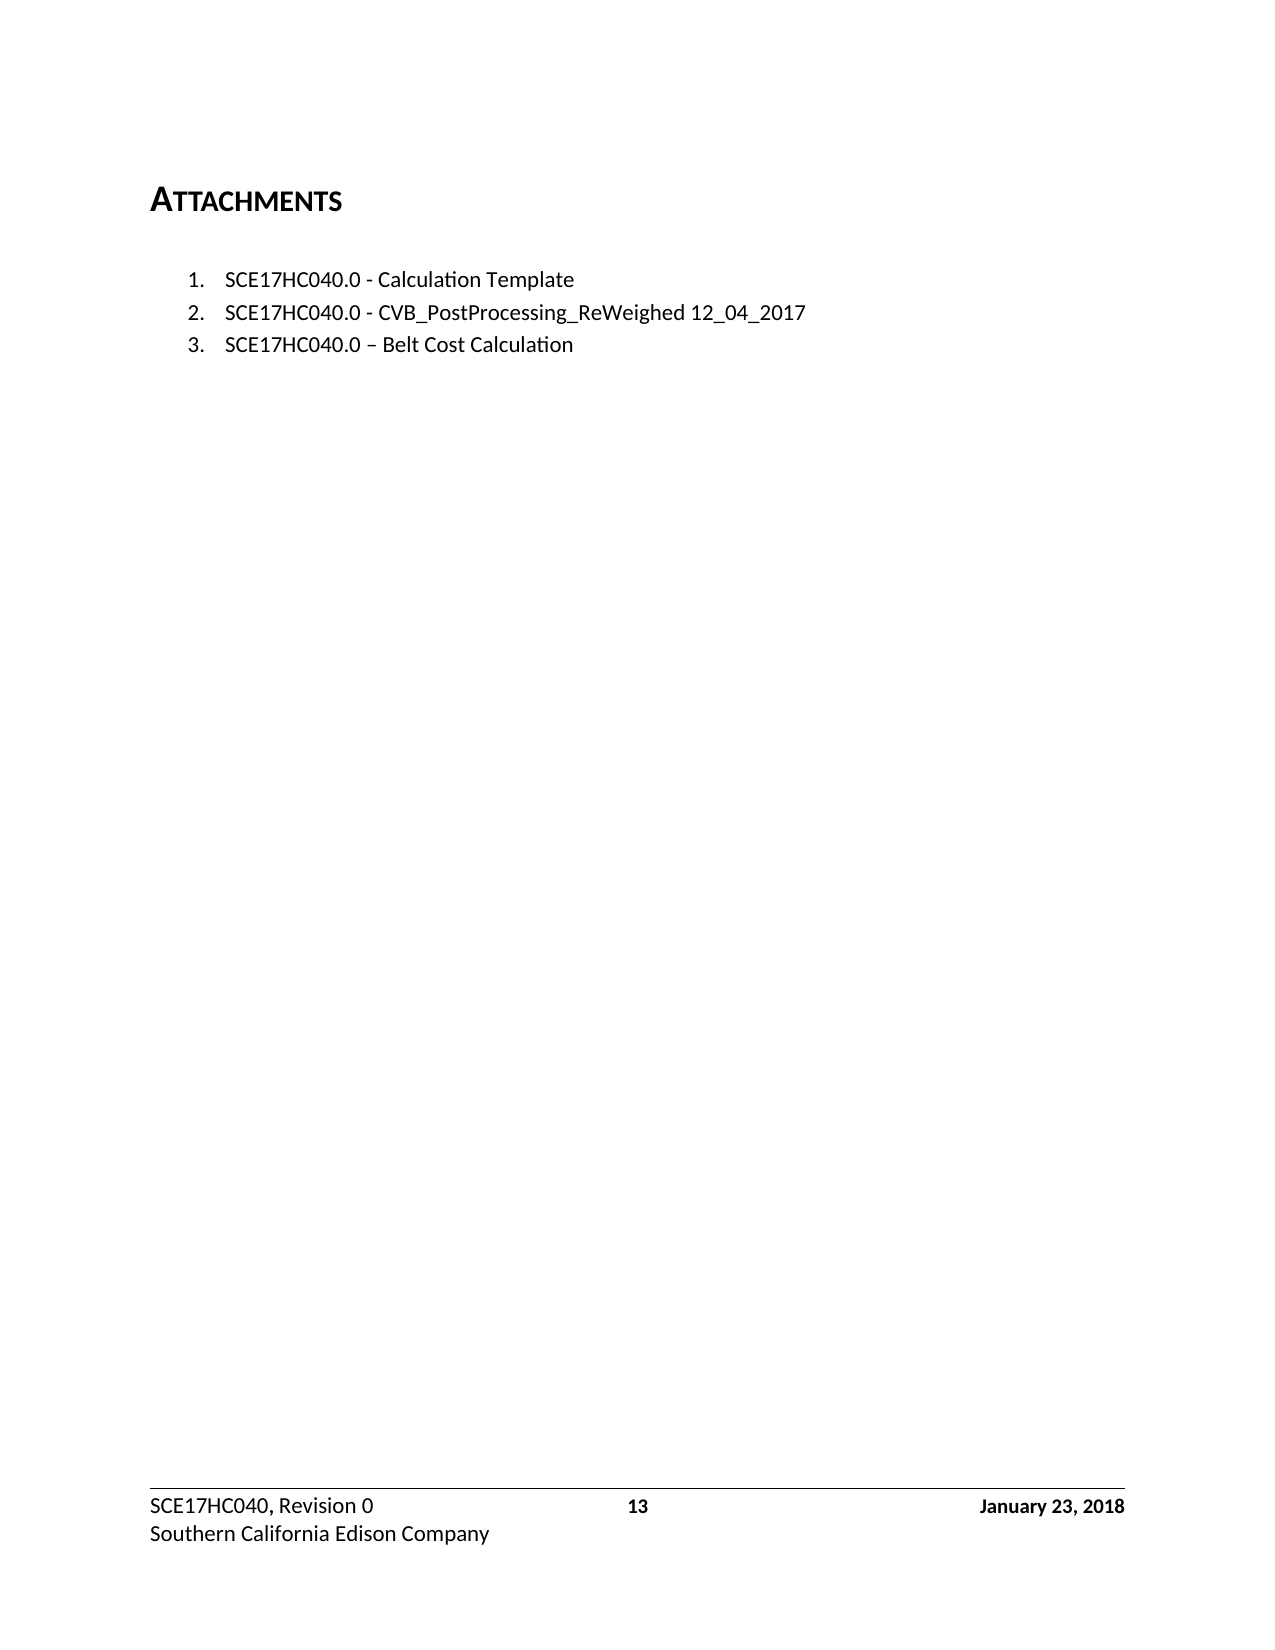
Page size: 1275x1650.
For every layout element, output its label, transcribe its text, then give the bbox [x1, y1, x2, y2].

list SCE17HC040.0 – Belt Cost Calculation [187, 330, 1125, 358]
list SCE17HC040.0 - Calculation Template [187, 266, 1125, 293]
subtitle Attachments [150, 175, 1125, 221]
list SCE17HC040.0 - CVB_PostProcessing_ReWeighed 12_04_2017 [187, 298, 1125, 326]
